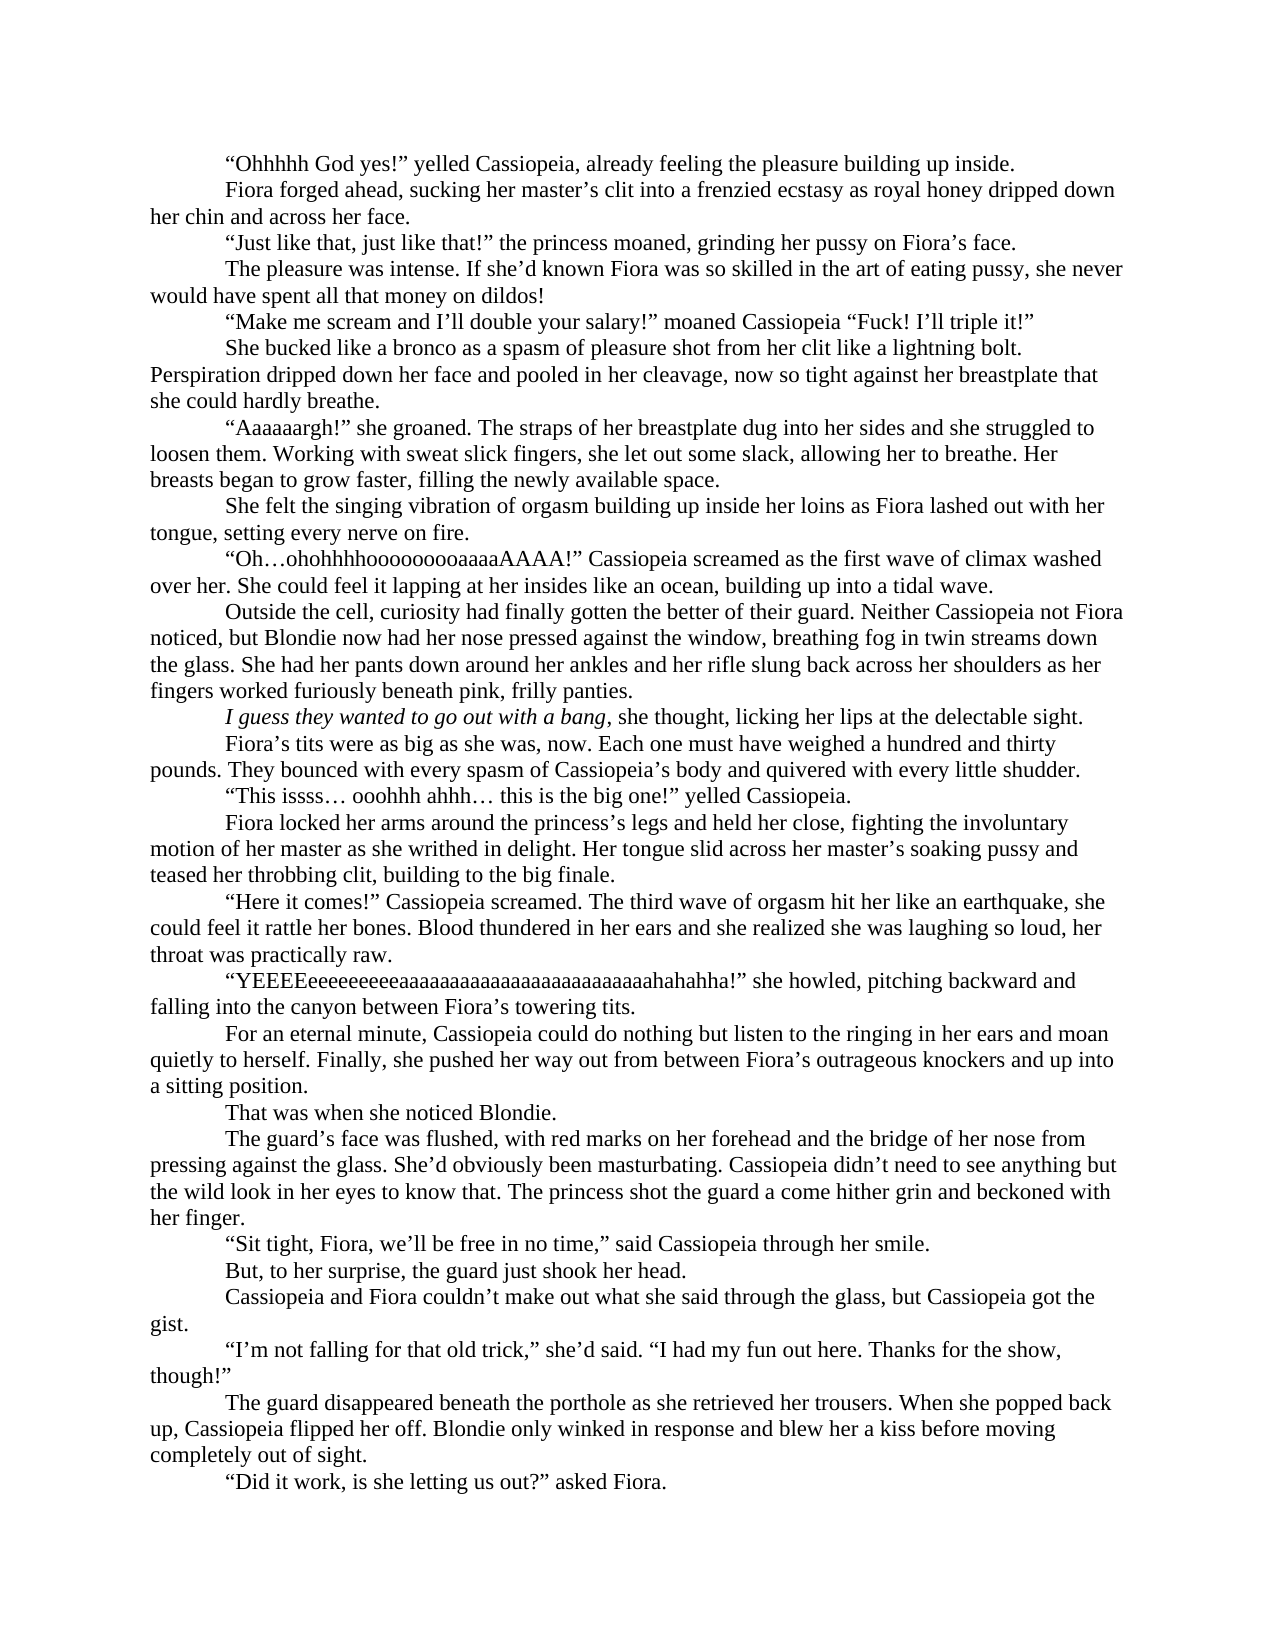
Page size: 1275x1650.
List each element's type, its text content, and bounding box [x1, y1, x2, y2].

text Outside the cell, curiosity had finally gotten the better of their guard. Neither Cassiopeia not Fiora noticed, but Blondie now had her nose pressed against the window, breathing fog in twin streams down the glass. She had her pants down around her ankles and her rifle slung back across her shoulders as her fingers worked furiously beneath pink, frilly panties. [150, 598, 1125, 703]
text “This issss… ooohhh ahhh… this is the big one!” yelled Cassiopeia. [150, 782, 1125, 809]
text For an eternal minute, Cassiopeia could do nothing but listen to the ringing in her ears and moan quietly to herself. Finally, she pushed her way out from between Fiora’s outrageous knockers and up into a sitting position. [150, 1020, 1125, 1099]
text “Just like that, just like that!” the princess moaned, grinding her pussy on Fiora’s face. [150, 229, 1125, 255]
text “YEEEEeeeeeeeeeaaaaaaaaaaaaaaaaaaaaaaaaahahahha!” she howled, pitching backward and falling into the canyon between Fiora’s towering tits. [150, 967, 1125, 1020]
text Fiora forged ahead, sucking her master’s clit into a frenzied ecstasy as royal honey dripped down her chin and across her face. [150, 176, 1125, 229]
text “Aaaaaargh!” she groaned. The straps of her breastplate dug into her sides and she struggled to loosen them. Working with sweat slick fingers, she let out some slack, allowing her to breathe. Her breasts began to grow faster, filling the newly available space. [150, 413, 1125, 493]
text “Here it comes!” Cassiopeia screamed. The third wave of orgasm hit her like an earthquake, she could feel it rattle her bones. Blood thundered in her ears and she realized she was laughing so loud, her throat was practically raw. [150, 888, 1125, 967]
text “I’m not falling for that old trick,” she’d said. “I had my fun out here. Thanks for the show, though!” [150, 1336, 1125, 1389]
text I guess they wanted to go out with a bang, she thought, licking her lips at the delectable sight. [150, 703, 1125, 730]
text But, to her surprise, the guard just shook her head. [150, 1257, 1125, 1283]
text The guard disappeared beneath the porthole as she retrieved her trousers. When she popped back up, Cassiopeia flipped her off. Blondie only winked in response and blew her a kiss before moving completely out of sight. [150, 1389, 1125, 1468]
text Fiora locked her arms around the princess’s legs and held her close, fighting the involuntary motion of her master as she writhed in delight. Her tongue slid across her master’s soaking pussy and teased her throbbing clit, building to the big finale. [150, 809, 1125, 888]
text She bucked like a bronco as a spasm of pleasure shot from her clit like a lightning bolt. Perspiration dripped down her face and pooled in her cleavage, now so tight against her breastplate that she could hardly breathe. [150, 334, 1125, 413]
text “Make me scream and I’ll double your salary!” moaned Cassiopeia “Fuck! I’ll triple it!” [150, 308, 1125, 334]
text The guard’s face was flushed, with red marks on her forehead and the bridge of her nose from pressing against the glass. She’d obviously been masturbating. Cassiopeia didn’t need to see anything but the wild look in her eyes to know that. The princess shot the guard a come hither grin and beckoned with her finger. [150, 1125, 1125, 1231]
text That was when she noticed Blondie. [150, 1099, 1125, 1125]
text “Did it work, is she letting us out?” asked Fiora. [150, 1468, 1125, 1494]
text “Oh…ohohhhhooooooooaaaaAAAA!” Cassiopeia screamed as the first wave of climax washed over her. She could feel it lapping at her insides like an ocean, building up into a tidal wave. [150, 545, 1125, 598]
text She felt the singing vibration of orgasm building up inside her loins as Fiora lashed out with her tongue, setting every nerve on fire. [150, 493, 1125, 545]
text Fiora’s tits were as big as she was, now. Each one must have weighed a hundred and thirty pounds. They bounced with every spasm of Cassiopeia’s body and quivered with every little shudder. [150, 730, 1125, 782]
text The pleasure was intense. If she’d known Fiora was so skilled in the art of eating pussy, she never would have spent all that money on dildos! [150, 255, 1125, 308]
text Cassiopeia and Fiora couldn’t make out what she said through the glass, but Cassiopeia got the gist. [150, 1283, 1125, 1336]
text “Ohhhhh God yes!” yelled Cassiopeia, already feeling the pleasure building up inside. [150, 150, 1125, 176]
text “Sit tight, Fiora, we’ll be free in no time,” said Cassiopeia through her smile. [150, 1231, 1125, 1257]
